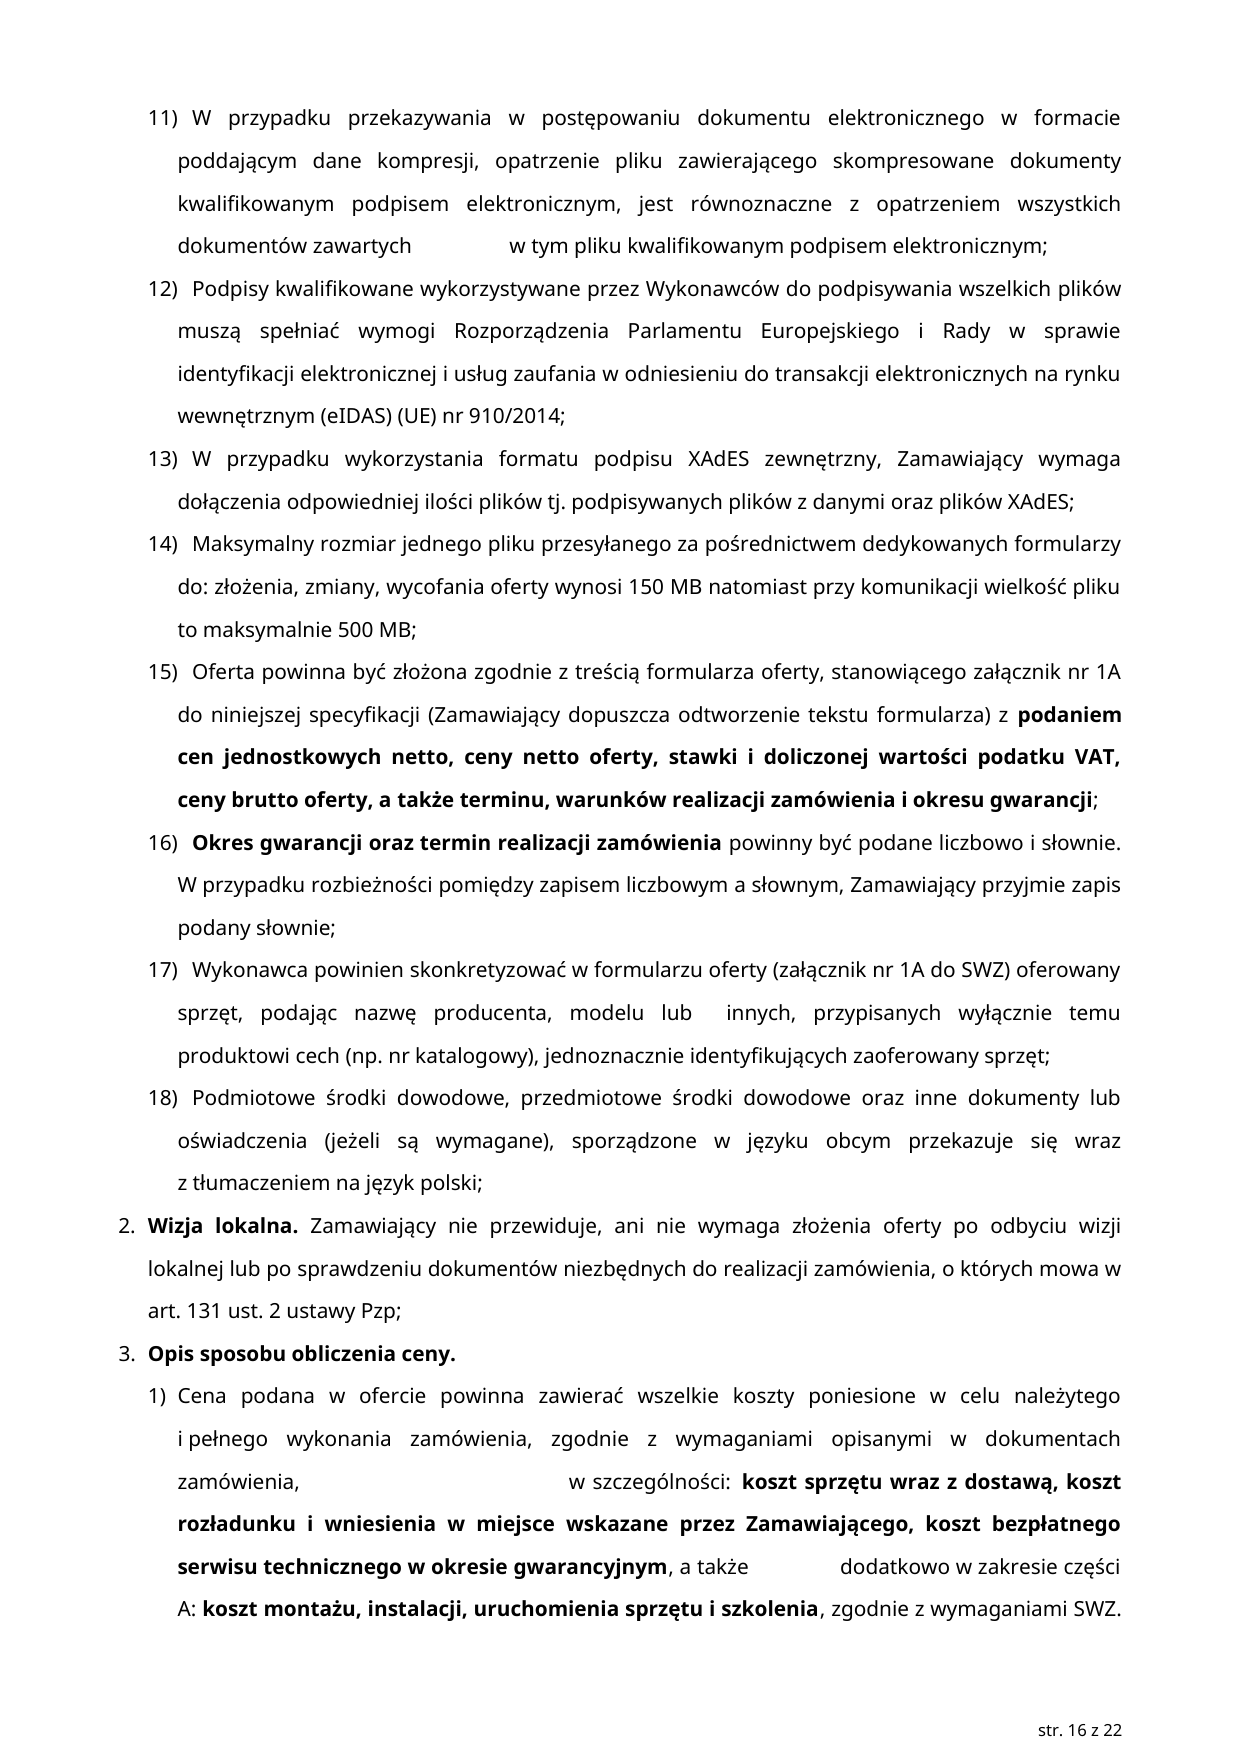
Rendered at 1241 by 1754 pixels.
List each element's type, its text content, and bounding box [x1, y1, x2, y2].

list Wykonawca powinien skonkretyzować w formularzu oferty (załącznik nr 1A do SWZ) oferowany sprzęt, podając nazwę producenta, modelu lub innych, przypisanych wyłącznie temu produktowi cech (np. nr katalogowy), jednoznacznie identyfikujących zaoferowany sprzęt; [148, 956, 1122, 1069]
subtitle Okres gwarancji oraz termin realizacji zamówienia powinny być podane liczbowo i słownie. W przypadku rozbieżności pomiędzy zapisem liczbowym a słownym, Zamawiający przyjmie zapis podany słownie; [148, 828, 1122, 941]
subtitle Opis sposobu obliczenia ceny. [118, 1339, 1122, 1367]
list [148, 1382, 1122, 1623]
subtitle Podmiotowe środki dowodowe, przedmiotowe środki dowodowe oraz inne dokumenty lub oświadczenia (jeżeli są wymagane), sporządzone w języku obcym przekazuje się wraz z tłumaczeniem na język polski; [148, 1083, 1122, 1197]
subtitle W przypadku wykorzystania formatu podpisu XAdES zewnętrzny, Zamawiający wymaga dołączenia odpowiedniej ilości plików tj. podpisywanych plików z danymi oraz plików XAdES; [148, 444, 1122, 515]
subtitle Podpisy kwalifikowane wykorzystywane przez Wykonawców do podpisywania wszelkich plików muszą spełniać wymogi Rozporządzenia Parlamentu Europejskiego i Rady w sprawie identyfikacji elektronicznej i usług zaufania w odniesieniu do transakcji elektronicznych na rynku wewnętrznym (eIDAS) (UE) nr 910/2014; [148, 274, 1122, 430]
subtitle Maksymalny rozmiar jednego pliku przesyłanego za pośrednictwem dedykowanych formularzy do: złożenia, zmiany, wycofania oferty wynosi 150 MB natomiast przy komunikacji wielkość pliku to maksymalnie 500 MB; [148, 529, 1122, 643]
subtitle Wizja lokalna. Zamawiający nie przewiduje, ani nie wymaga złożenia oferty po odbyciu wizji lokalnej lub po sprawdzeniu dokumentów niezbędnych do realizacji zamówienia, o których mowa w art. 131 ust. 2 ustawy Pzp; [118, 1211, 1122, 1325]
subtitle Oferta powinna być złożona zgodnie z treścią formularza oferty, stanowiącego załącznik nr 1A do niniejszej specyfikacji (Zamawiający dopuszcza odtworzenie tekstu formularza) z podaniem cen jednostkowych netto, ceny netto oferty, stawki i doliczonej wartości podatku VAT, ceny brutto oferty, a także terminu, warunków realizacji zamówienia i okresu gwarancji; [148, 657, 1122, 813]
subtitle W przypadku przekazywania w postępowaniu dokumentu elektronicznego w formacie poddającym dane kompresji, opatrzenie pliku zawierającego skompresowane dokumenty kwalifikowanym podpisem elektronicznym, jest równoznaczne z opatrzeniem wszystkich dokumentów zawartych w tym pliku kwalifikowanym podpisem elektronicznym; [148, 103, 1122, 260]
